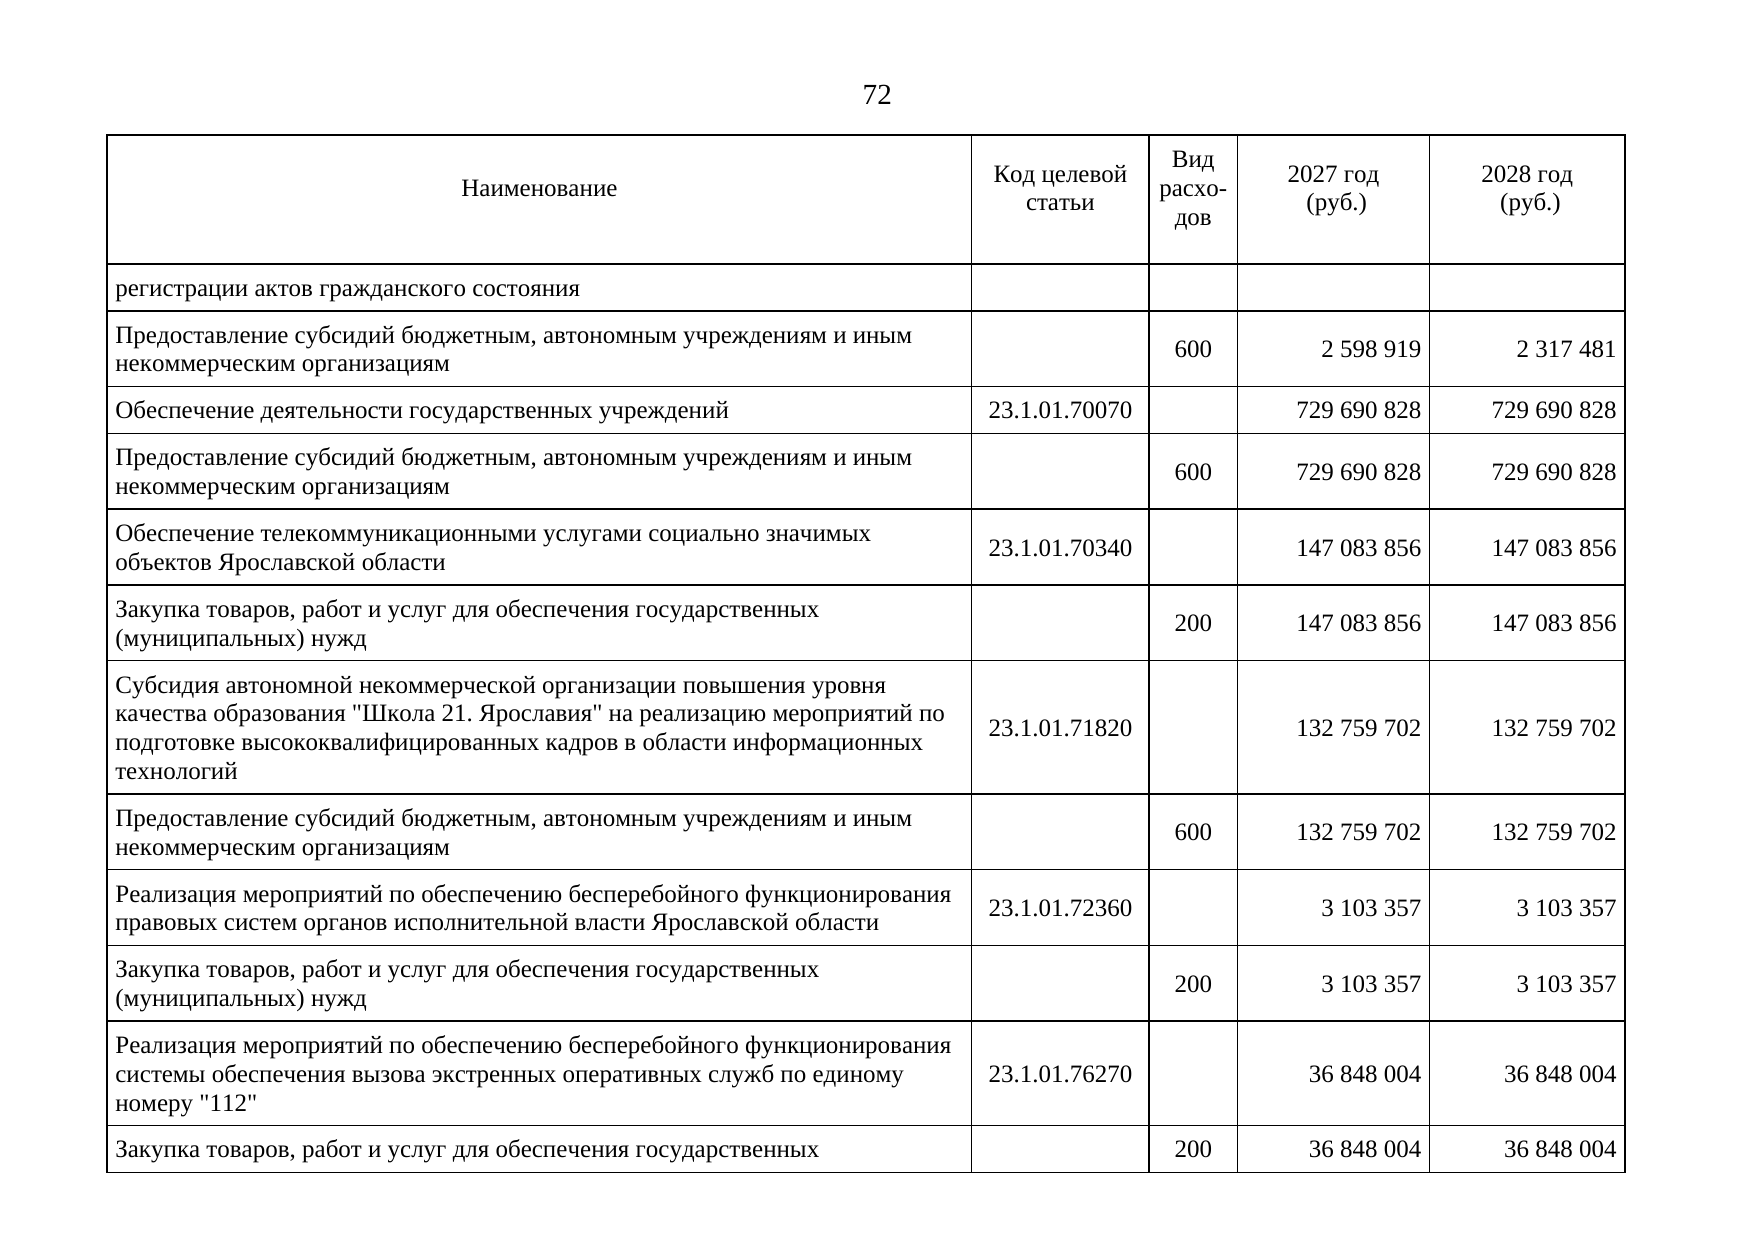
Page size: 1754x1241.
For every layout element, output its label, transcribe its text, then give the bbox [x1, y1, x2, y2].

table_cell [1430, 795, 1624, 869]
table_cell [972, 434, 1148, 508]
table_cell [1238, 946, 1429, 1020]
table_header 2027 год (руб.) [1238, 136, 1429, 263]
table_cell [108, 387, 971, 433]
table_header Код целевой статьи [972, 136, 1148, 263]
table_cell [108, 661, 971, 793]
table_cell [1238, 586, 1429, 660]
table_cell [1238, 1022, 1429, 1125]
table_header 2028 год (руб.) [1430, 136, 1624, 263]
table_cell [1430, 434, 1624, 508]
table_header Наименование [108, 136, 971, 263]
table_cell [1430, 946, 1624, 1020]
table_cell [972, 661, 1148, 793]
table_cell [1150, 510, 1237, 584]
table_header Вид расхо- дов [1150, 136, 1237, 263]
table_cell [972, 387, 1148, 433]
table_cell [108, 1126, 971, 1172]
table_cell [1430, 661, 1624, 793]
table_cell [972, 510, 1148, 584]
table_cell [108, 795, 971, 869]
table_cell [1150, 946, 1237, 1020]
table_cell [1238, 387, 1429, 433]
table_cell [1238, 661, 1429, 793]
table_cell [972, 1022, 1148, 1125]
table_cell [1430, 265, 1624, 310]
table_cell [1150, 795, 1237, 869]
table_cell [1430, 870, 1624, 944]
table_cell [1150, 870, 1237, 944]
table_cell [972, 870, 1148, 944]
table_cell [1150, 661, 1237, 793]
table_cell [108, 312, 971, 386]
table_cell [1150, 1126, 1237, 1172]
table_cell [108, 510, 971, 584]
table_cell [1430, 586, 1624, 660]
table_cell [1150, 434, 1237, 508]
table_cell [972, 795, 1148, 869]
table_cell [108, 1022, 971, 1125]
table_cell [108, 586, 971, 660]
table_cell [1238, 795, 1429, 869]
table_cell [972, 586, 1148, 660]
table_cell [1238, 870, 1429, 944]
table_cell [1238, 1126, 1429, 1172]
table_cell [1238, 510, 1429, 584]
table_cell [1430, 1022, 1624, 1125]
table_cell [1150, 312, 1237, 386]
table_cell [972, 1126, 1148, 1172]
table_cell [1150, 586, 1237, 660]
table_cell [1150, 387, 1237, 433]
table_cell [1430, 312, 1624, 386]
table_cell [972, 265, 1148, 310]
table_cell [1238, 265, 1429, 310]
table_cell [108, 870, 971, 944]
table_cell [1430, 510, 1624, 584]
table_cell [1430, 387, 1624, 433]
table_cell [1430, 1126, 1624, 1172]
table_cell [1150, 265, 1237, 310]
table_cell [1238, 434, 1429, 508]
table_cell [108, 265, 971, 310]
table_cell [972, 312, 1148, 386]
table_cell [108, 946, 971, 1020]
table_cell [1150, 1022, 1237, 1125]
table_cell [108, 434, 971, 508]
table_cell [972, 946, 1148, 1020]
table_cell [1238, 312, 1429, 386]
